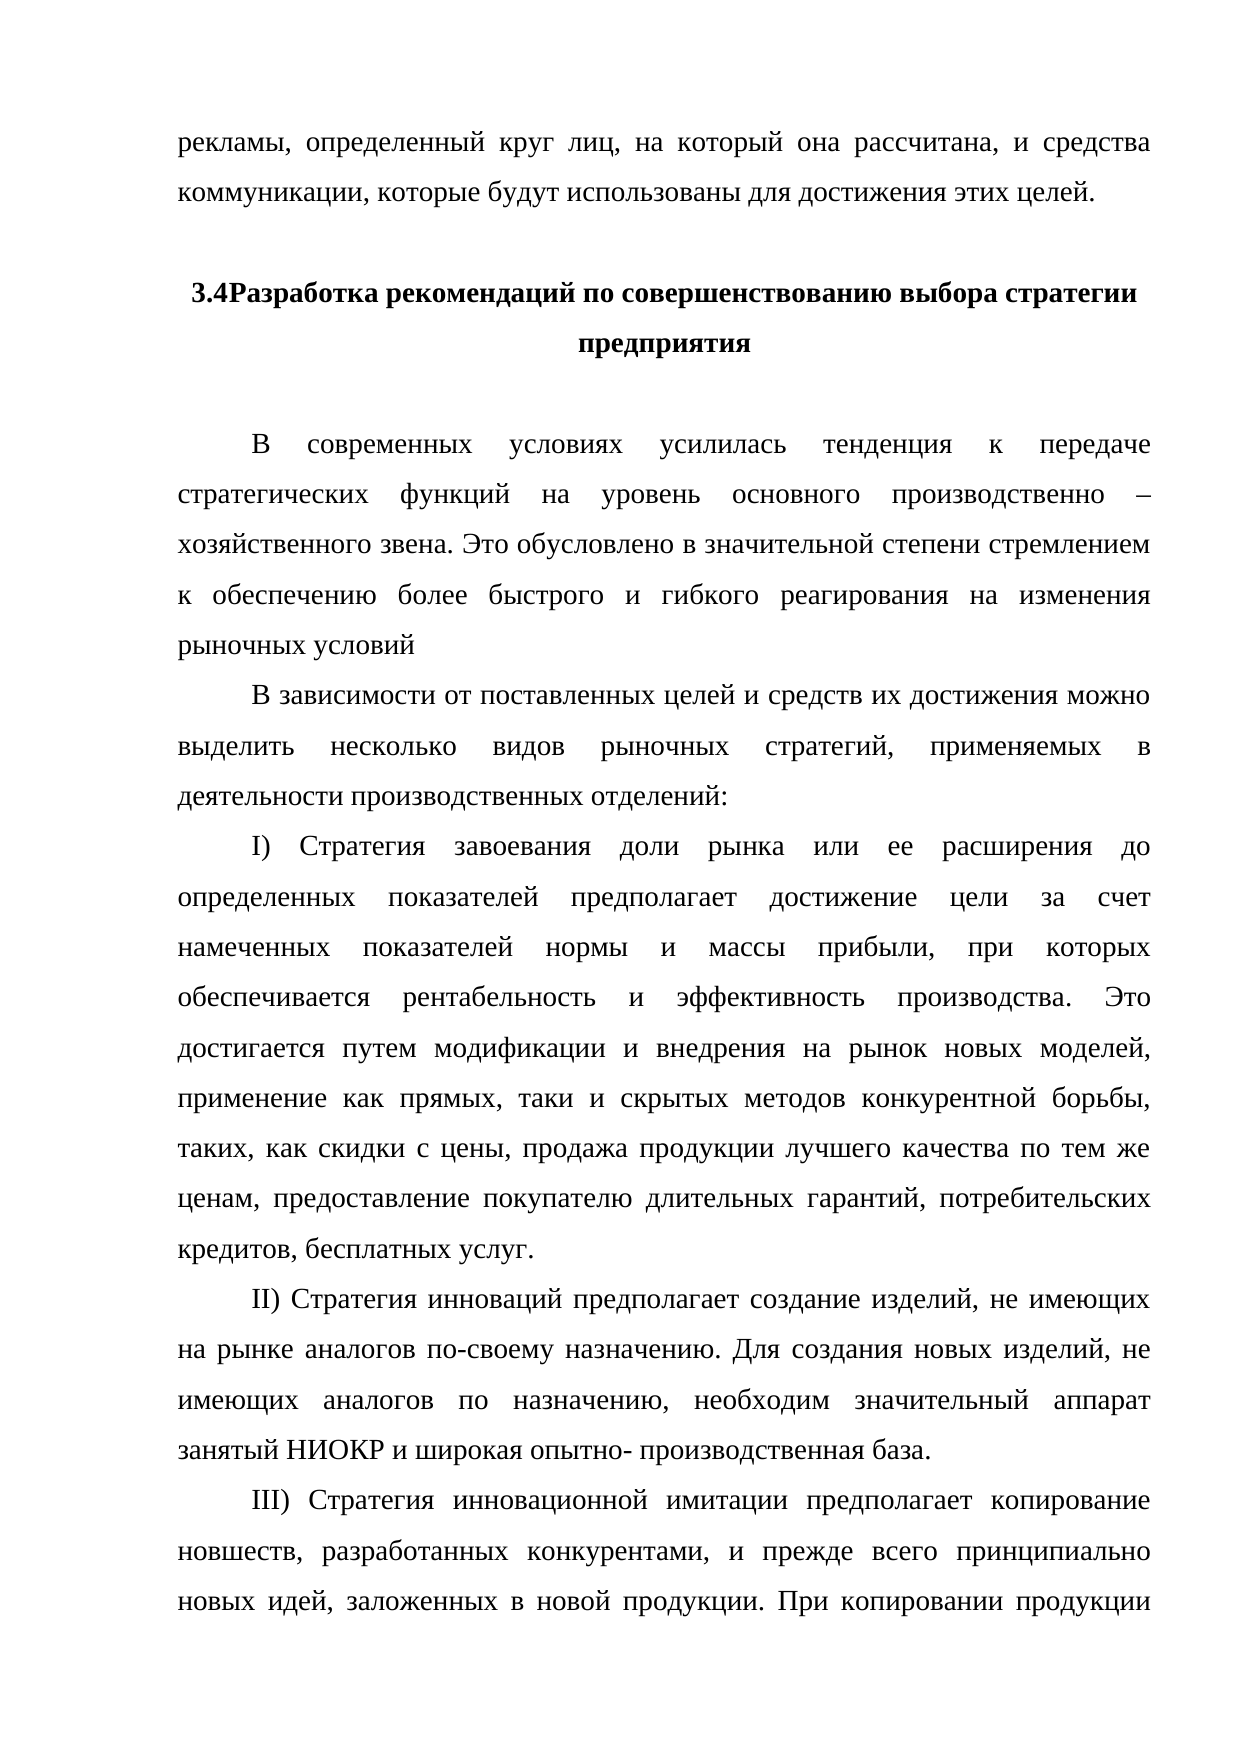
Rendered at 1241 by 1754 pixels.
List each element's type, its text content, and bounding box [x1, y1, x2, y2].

text В зависимости от поставленных целей и средств их достижения можно выделить несколько видов рыночных стратегий, применяемых в деятельности производственных отделений: [177, 677, 1152, 812]
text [177, 1482, 1152, 1617]
text В современных условиях усилилась тенденция к передаче стратегических функций на уровень основного производственно – хозяйственного звена. Это обусловлено в значительной степени стремлением к обеспечению более быстрого и гибкого реагирования на изменения рыночных условий [177, 426, 1152, 661]
text I) Стратегия завоевания доли рынка или ее расширения до определенных показателей предполагает достижение цели за счет намеченных показателей нормы и массы прибыли, при которых обеспечивается рентабельность и эффективность производства. Это достигается путем модификации и внедрения на рынок новых моделей, применение как прямых, таки и скрытых методов конкурентной борьбы, таких, как скидки с цены, продажа продукции лучшего качества по тем же ценам, предоставление покупателю длительных гарантий, потребительских кредитов, бесплатных услуг. [177, 828, 1152, 1264]
list Разработка рекомендаций по совершенствованию выбора стратегии предприятия [177, 275, 1152, 359]
text II) Стратегия инноваций предполагает создание изделий, не имеющих на рынке аналогов по-своему назначению. Для создания новых изделий, не имеющих аналогов по назначению, необходим значительный аппарат занятый НИОКР и широкая опытно- производственная база. [177, 1281, 1152, 1466]
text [177, 124, 1152, 208]
